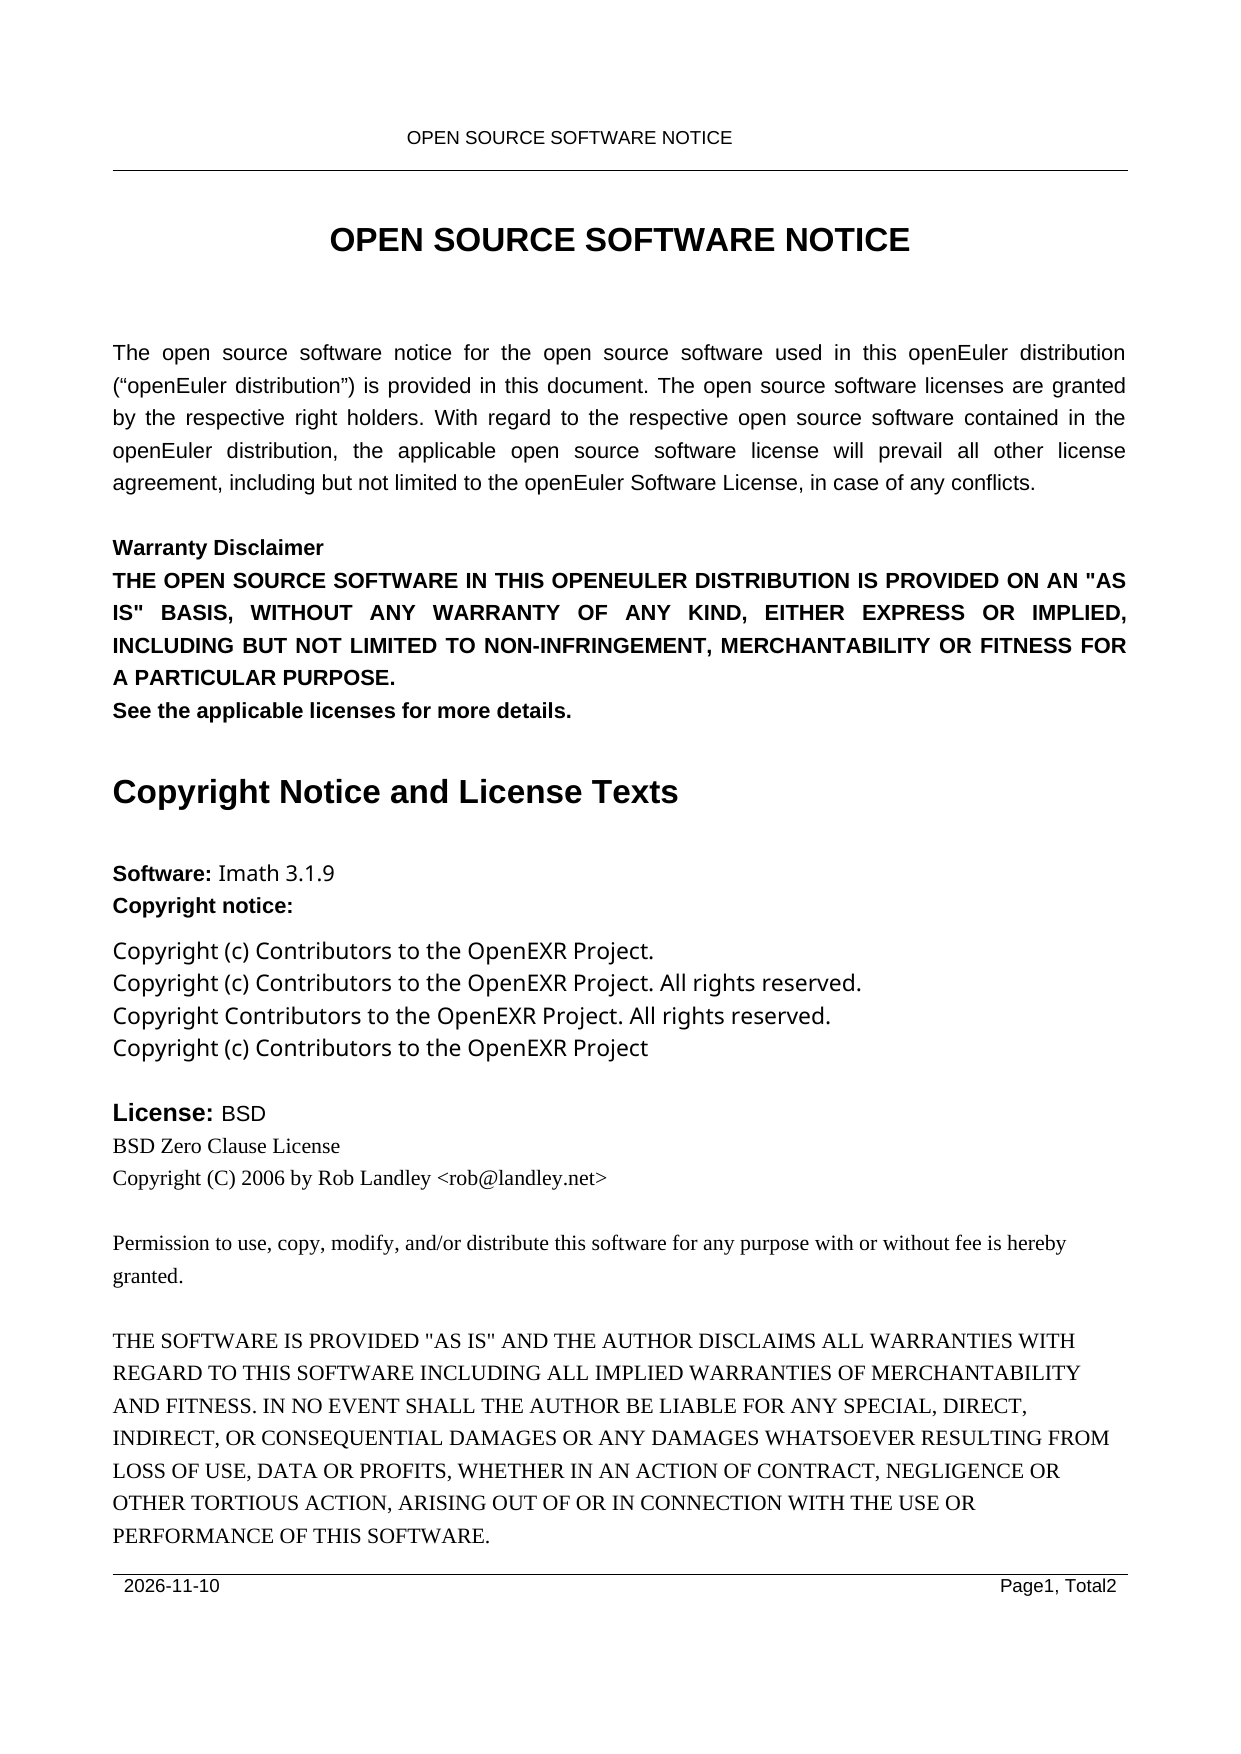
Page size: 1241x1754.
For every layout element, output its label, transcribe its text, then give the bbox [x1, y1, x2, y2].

text Warranty Disclaimer [112, 531, 1128, 564]
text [112, 1129, 1128, 1551]
text Copyright Notice and License Texts [112, 759, 1128, 824]
text Copyright (c) Contributors to the OpenEXR Project. Copyright (c) Contributors to the OpenEXR Project. All rights reserved. Copyright Contributors to the OpenEXR Project. All rights reserved. Copyright (c) Contributors to the OpenEXR Project [112, 934, 1128, 1096]
text OPEN SOURCE SOFTWARE NOTICE [112, 206, 1128, 271]
text The open source software notice for the open source software used in this openEuler distribution (“openEuler distribution”) is provided in this document. The open source software licenses are granted by the respective right holders. With regard to the respective open source software contained in the openEuler distribution, the applicable open source software license will prevail all other license agreement, including but not limited to the openEuler Software License, in case of any conflicts. [112, 336, 1128, 499]
text License: BSD [112, 1096, 1128, 1129]
text THE OPEN SOURCE SOFTWARE IN THIS OPENEULER DISTRIBUTION IS PROVIDED ON AN "AS IS" BASIS, WITHOUT ANY WARRANTY OF ANY KIND, EITHER EXPRESS OR IMPLIED, INCLUDING BUT NOT LIMITED TO NON-INFRINGEMENT, MERCHANTABILITY OR FITNESS FOR A PARTICULAR PURPOSE. See the applicable licenses for more details. [112, 564, 1128, 726]
title Software: Imath 3.1.9 [112, 856, 1128, 889]
text Copyright notice: [112, 889, 1128, 921]
